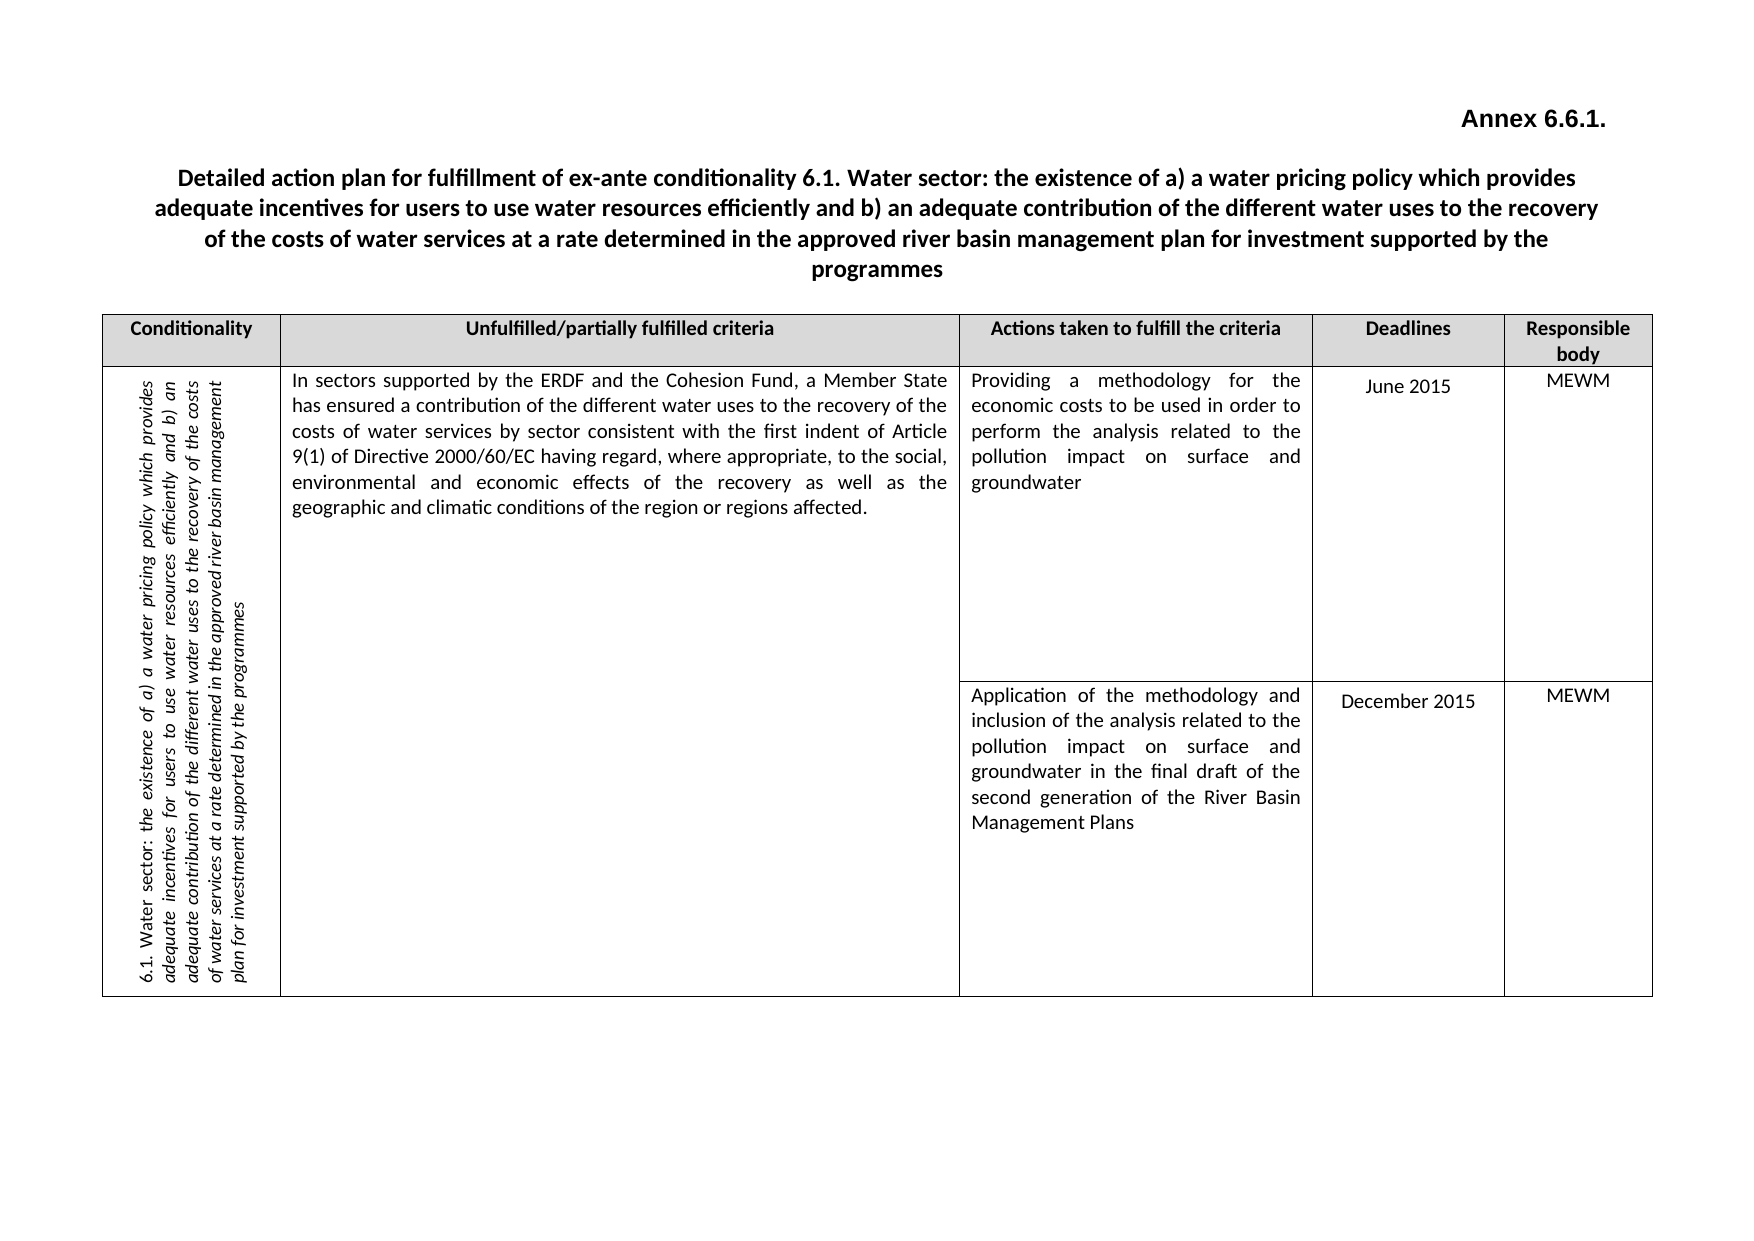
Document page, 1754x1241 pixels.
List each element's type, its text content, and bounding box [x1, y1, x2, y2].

table_cell 6.1. Water sector: the existence of a) a water pricing policy which provides adequate incentives for users to use water resources efficiently and b) an adequate contribution of the different water uses to the recovery of the costs of water services at a rate determined in the approved river basin management plan for investment supported by the programmes [103, 367, 280, 996]
table_cell Application of the methodology and inclusion of the analysis related to the pollution impact on surface and groundwater in the final draft of the second generation of the River Basin Management Plans [960, 682, 1312, 996]
table_cell December 2015 [1313, 682, 1504, 996]
table_cell In sectors supported by the ERDF and the Cohesion Fund, a Member State has ensured a contribution of the different water uses to the recovery of the costs of water services by sector consistent with the first indent of Article 9(1) of Directive 2000/60/EC having regard, where appropriate, to the social, environmental and economic effects of the recovery as well as the geographic and climatic conditions of the region or regions affected. [281, 367, 959, 996]
table_header Deadlines [1313, 315, 1504, 366]
table_header Responsible body [1505, 315, 1652, 366]
text Annex 6.6.1. [148, 103, 1606, 133]
table_cell Providing a methodology for the economic costs to be used in order to perform the analysis related to the pollution impact on surface and groundwater [960, 367, 1312, 681]
table_header Conditionality [103, 315, 280, 366]
table_cell MEWM [1505, 367, 1652, 681]
table_header Actions taken to fulfill the criteria [960, 315, 1312, 366]
table_cell MEWM [1505, 682, 1652, 996]
table_cell June 2015 [1313, 367, 1504, 681]
text Detailed action plan for fulfillment of ex-ante conditionality 6.1. Water sector: the existence of a) a water pricing policy which provides adequate incentives for users to use water resources efficiently and b) an adequate contribution of the different water uses to the recovery of the costs of water services at a rate determined in the approved river basin management plan for investment supported by the programmes [148, 162, 1606, 284]
table_header Unfulfilled/partially fulfilled criteria [281, 315, 959, 366]
